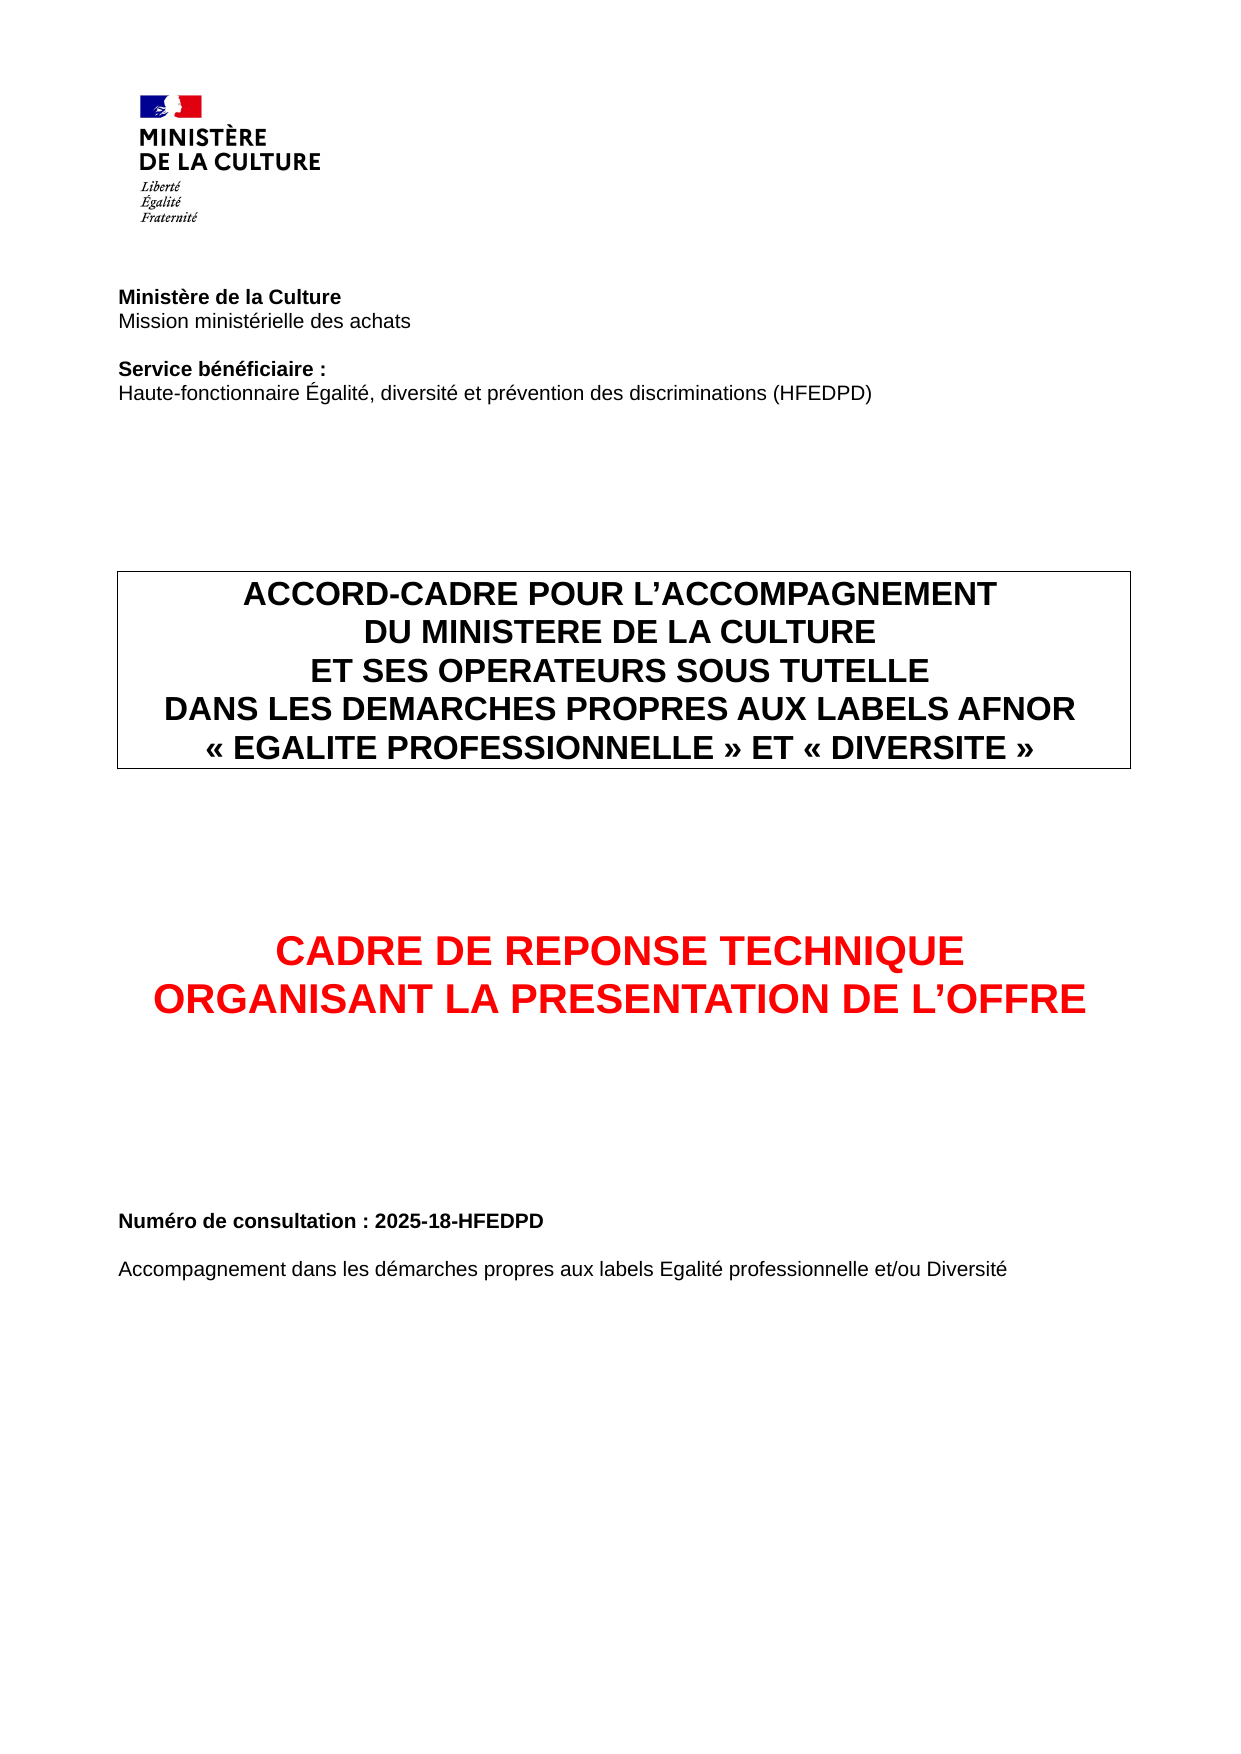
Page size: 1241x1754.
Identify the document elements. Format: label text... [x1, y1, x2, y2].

text Accompagnement dans les démarches propres aux labels Egalité professionnelle et/ou Diversité [118, 1257, 1122, 1281]
text Service bénéficiaire : [118, 357, 1122, 381]
text ACCORD-CADRE POUR L’ACCOMPAGNEMENT [118, 572, 1130, 612]
text ORGANISANT LA PRESENTATION DE L’OFFRE [118, 974, 1122, 1022]
picture [118, 73, 342, 244]
text Mission ministérielle des achats [118, 309, 1122, 333]
text DANS LES DEMARCHES PROPRES AUX LABELS AFNOR [118, 689, 1122, 724]
text ET SES OPERATEURS SOUS TUTELLE [118, 651, 1122, 689]
text Ministère de la Culture [118, 285, 1122, 309]
text « EGALITE PROFESSIONNELLE » ET « DIVERSITE » [118, 724, 1130, 768]
text Numéro de consultation : 2025-18-HFEDPD [118, 1209, 1122, 1233]
text DU MINISTERE DE LA CULTURE [118, 612, 1122, 651]
text Haute-fonctionnaire Égalité, diversité et prévention des discriminations (HFEDPD) [118, 381, 1122, 405]
text CADRE DE REPONSE TECHNIQUE [118, 927, 1122, 974]
